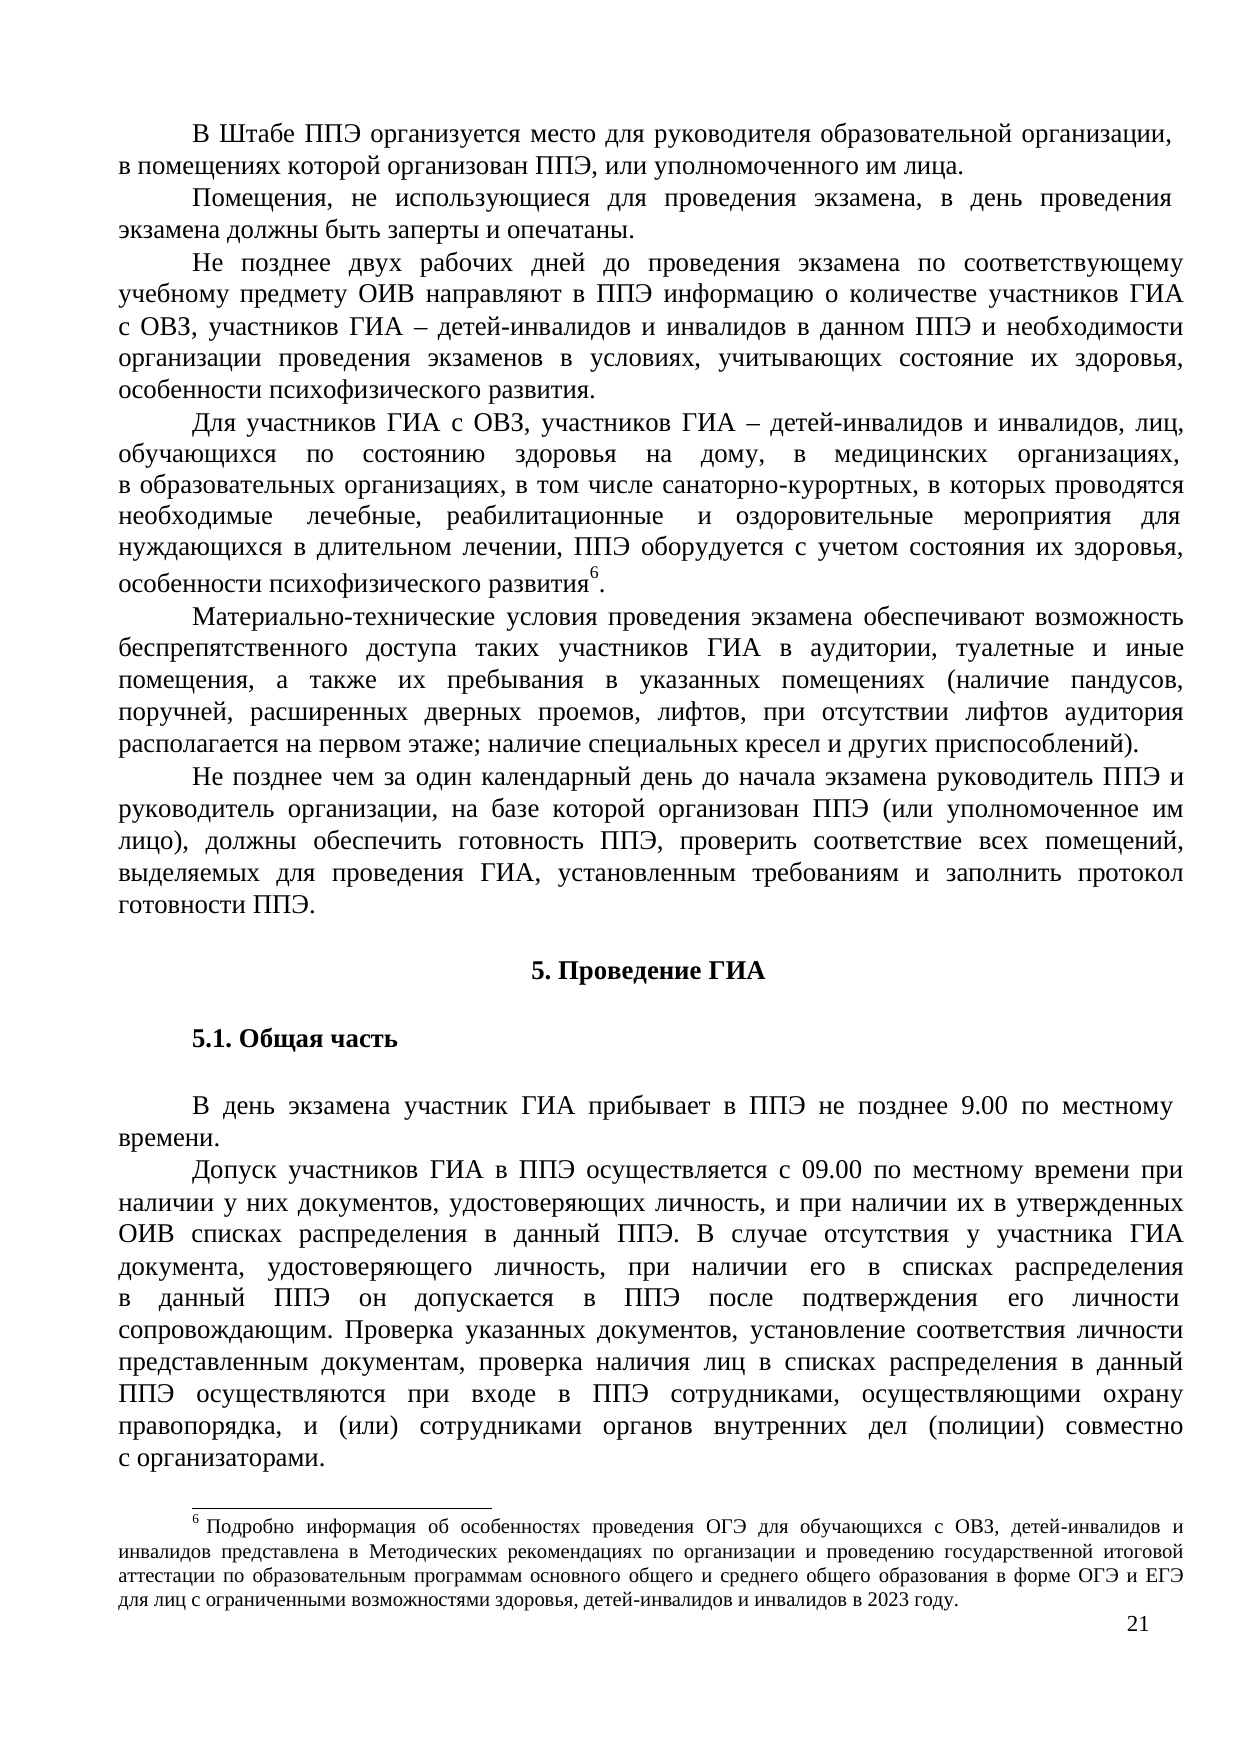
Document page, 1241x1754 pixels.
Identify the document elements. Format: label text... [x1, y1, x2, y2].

text 5. Проведение ГИА [531, 954, 1184, 985]
text Не позднее двух рабочих дней до проведения экзамена по соответствующему учебному предмету ОИВ направляют в ППЭ информацию о количестве участников ГИА с ОВЗ, участников ГИА – детей-инвалидов и инвалидов в данном ППЭ и необходимости организации проведения экзаменов в условиях, учитывающих состояние их здоровья, особенности психофизического развития. [118, 246, 1184, 405]
text 21 [1127, 1611, 1184, 1637]
text Для участников ГИА с ОВЗ, участников ГИА – детей-инвалидов и инвалидов, лиц, обучающихся по состоянию здоровья на дому, в медицинских организациях, в образовательных организациях, в том числе санаторно-курортных, в которых проводятся необходимые лечебные, реабилитационные и оздоровительные мероприятия для нуждающихся в длительном лечении, ППЭ оборудуется с учетом состояния их здоровья, особенности психофизического развития6. [118, 406, 1184, 598]
text 6 Подробно информация об особенностях проведения ОГЭ для обучающихся с ОВЗ, детей-инвалидов и инвалидов представлена в Методических рекомендациях по организации и проведению государственной итоговой аттестации по образовательным программам основного общего и среднего общего образования в форме ОГЭ и ЕГЭ для лиц с ограниченными возможностями здоровья, детей-инвалидов и инвалидов в 2023 году. [118, 1512, 1184, 1611]
text В Штабе ППЭ организуется место для руководителя образовательной организации, в помещениях которой организован ППЭ, или уполномоченного им лица. [118, 117, 1188, 180]
text Допуск участников ГИА в ППЭ осуществляется с 09.00 по местному времени при наличии у них документов, удостоверяющих личность, и при наличии их в утвержденных ОИВ списках распределения в данный ППЭ. В случае отсутствия у участника ГИА документа, удостоверяющего личность, при наличии его в списках распределения в данный ППЭ он допускается в ППЭ после подтверждения его личности сопровождающим. Проверка указанных документов, установление соответствия личности представленным документам, проверка наличия лиц в списках распределения в данный ППЭ осуществляются при входе в ППЭ сотрудниками, осуществляющими охрану правопорядка, и (или) сотрудниками органов внутренних дел (полиции) совместно с организаторами. [118, 1154, 1184, 1473]
text Помещения, не использующиеся для проведения экзамена, в день проведения экзамена должны быть заперты и опечатаны. [118, 182, 1188, 244]
text В день экзамена участник ГИА прибывает в ППЭ не позднее 9.00 по местному времени. [118, 1089, 1188, 1152]
text Материально-технические условия проведения экзамена обеспечивают возможность беспрепятственного доступа таких участников ГИА в аудитории, туалетные и иные помещения, а также их пребывания в указанных помещениях (наличие пандусов, поручней, расширенных дверных проемов, лифтов, при отсутствии лифтов аудитория располагается на первом этаже; наличие специальных кресел и других приспособлений). [118, 599, 1184, 759]
text Не позднее чем за один календарный день до начала экзамена руководитель ППЭ и руководитель организации, на базе которой организован ППЭ (или уполномоченное им лицо), должны обеспечить готовность ППЭ, проверить соответствие всех помещений, выделяемых для проведения ГИА, установленным требованиям и заполнить протокол готовности ППЭ. [118, 760, 1184, 919]
text 5.1. Общая часть [192, 1022, 1184, 1053]
